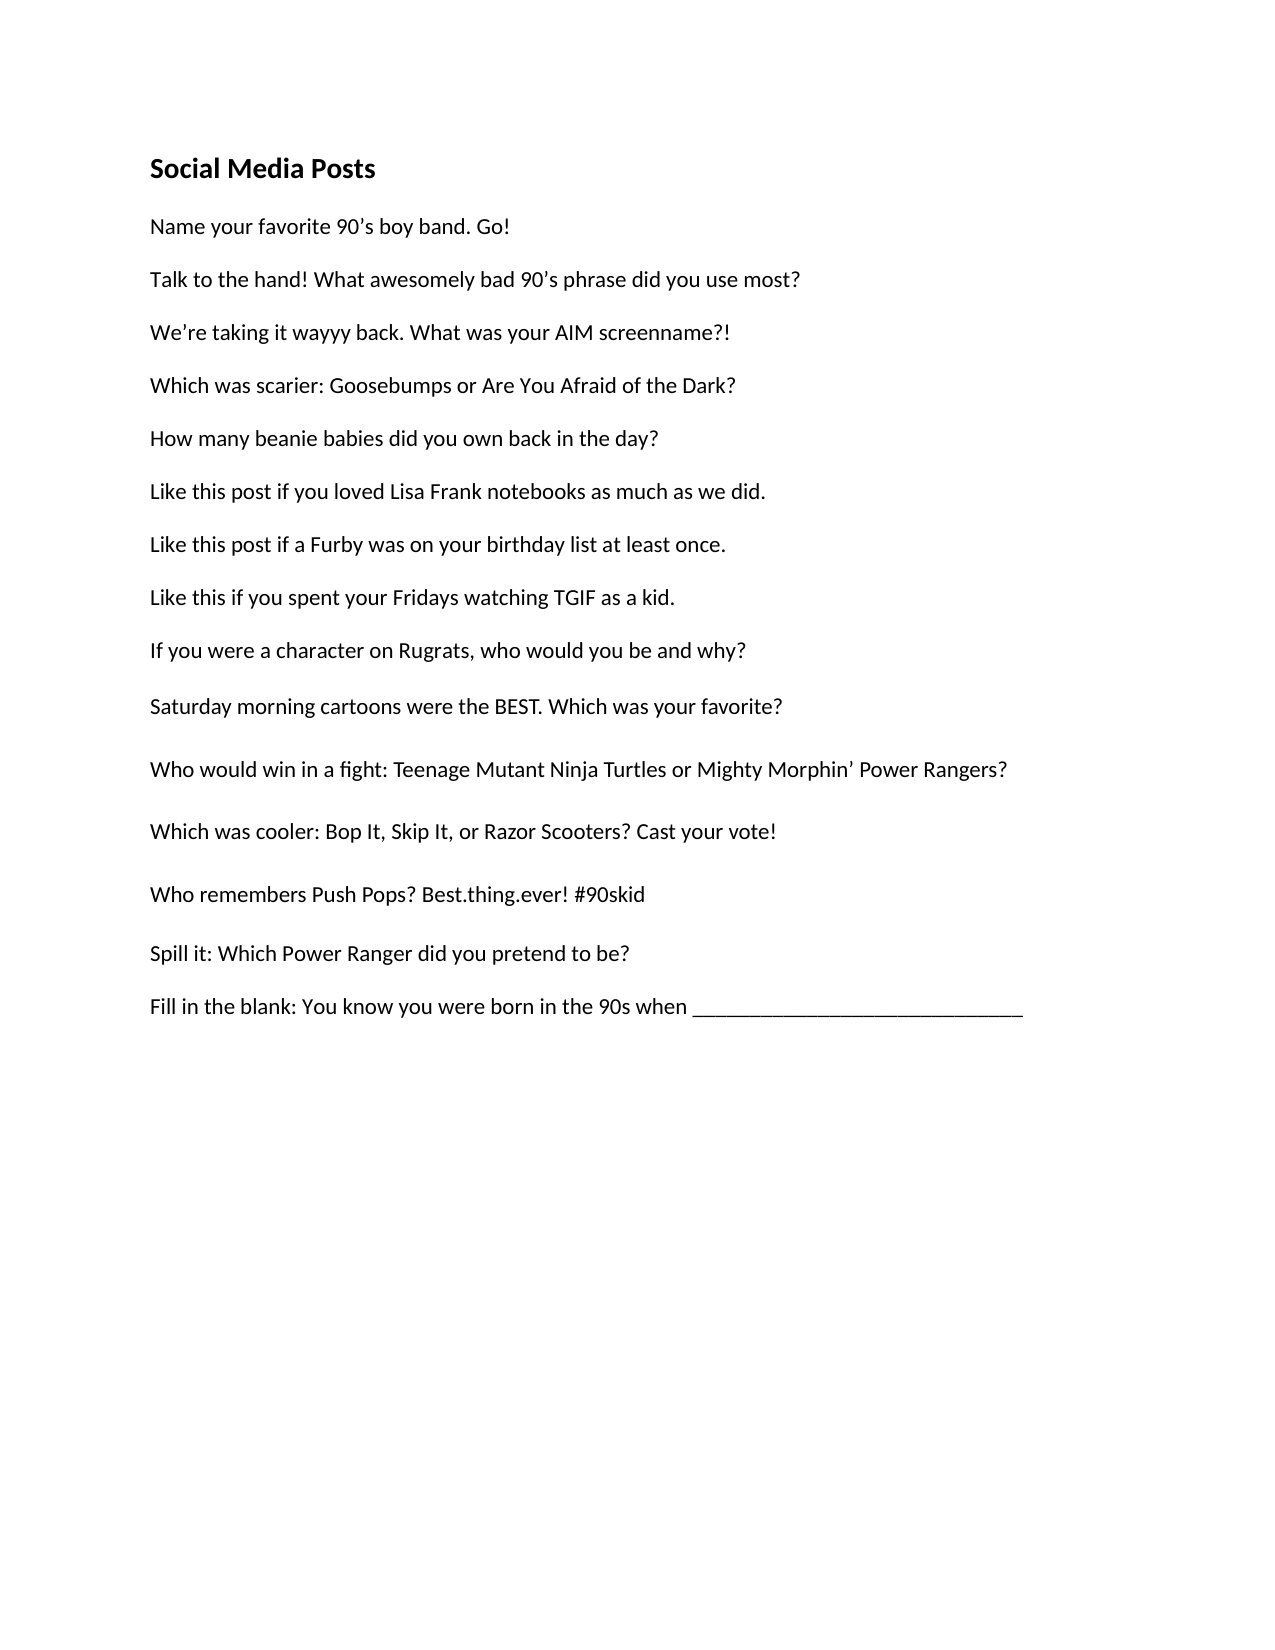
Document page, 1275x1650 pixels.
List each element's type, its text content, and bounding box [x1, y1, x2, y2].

text Social Media Posts [150, 150, 1125, 186]
subtitle Which was cooler: Bop It, Skip It, or Razor Scooters? Cast your vote! [150, 814, 1125, 845]
text Name your favorite 90’s boy band. Go! [150, 212, 1125, 240]
subtitle Who would win in a fight: Teenage Mutant Ninja Turtles or Mighty Morphin’ Power Rangers? [150, 751, 1125, 783]
text Like this if you spent your Fridays watching TGIF as a kid. [150, 583, 1125, 611]
text If you were a character on Rugrats, who would you be and why? [150, 636, 1125, 664]
text How many beanie babies did you own back in the day? [150, 424, 1125, 452]
subtitle Saturday morning cartoons were the BEST. Which was your favorite? [150, 689, 1125, 720]
text Which was scarier: Goosebumps or Are You Afraid of the Dark? [150, 371, 1125, 399]
text Talk to the hand! What awesomely bad 90’s phrase did you use most? [150, 265, 1125, 293]
text Fill in the blank: You know you were born in the 90s when _____________________________ [150, 992, 1125, 1020]
text Spill it: Which Power Ranger did you pretend to be? [150, 939, 1125, 967]
text We’re taking it wayyy back. What was your AIM screenname?! [150, 318, 1125, 346]
text Like this post if a Furby was on your birthday list at least once. [150, 530, 1125, 558]
subtitle Who remembers Push Pops? Best.thing.ever! #90skid [150, 876, 1125, 908]
text Like this post if you loved Lisa Frank notebooks as much as we did. [150, 477, 1125, 505]
